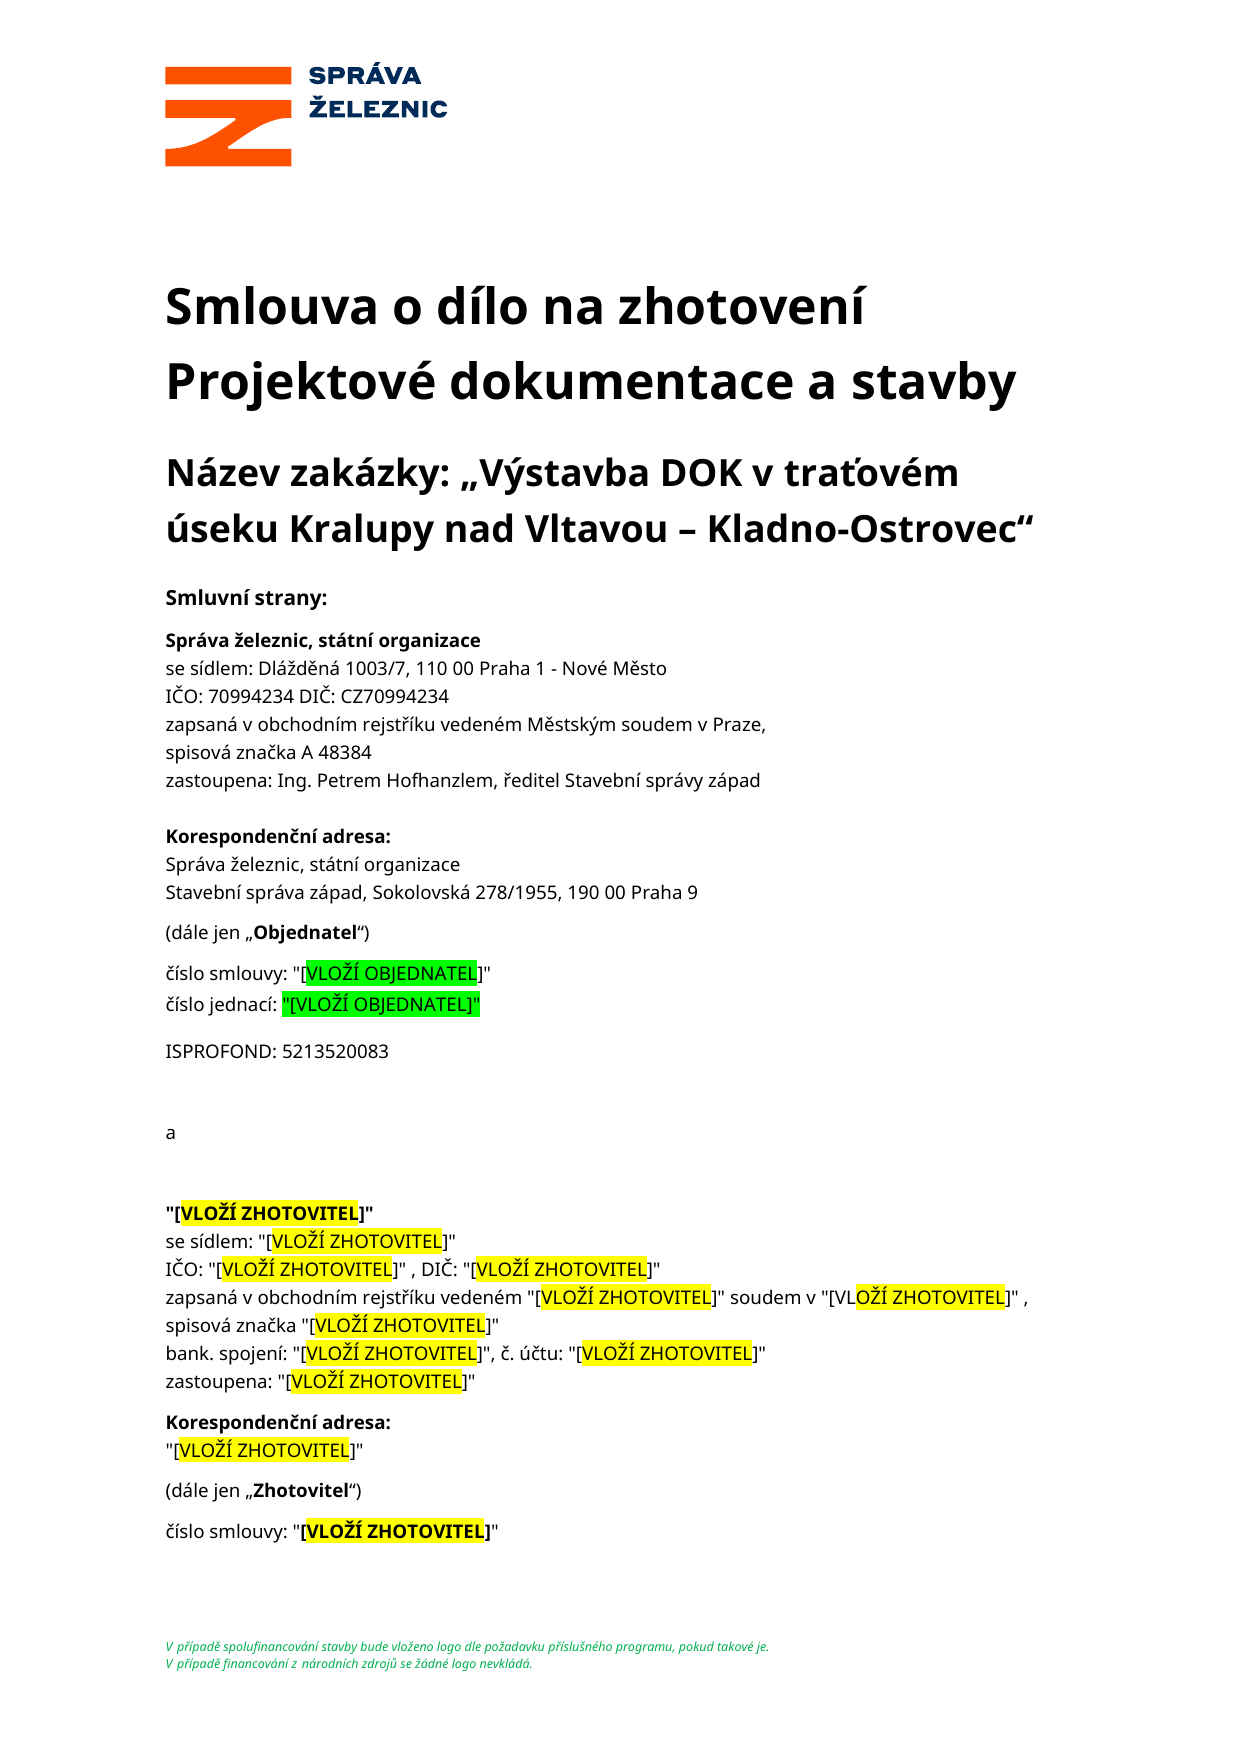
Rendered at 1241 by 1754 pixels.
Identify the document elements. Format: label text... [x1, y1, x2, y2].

text (dále jen „Zhotovitel“) [165, 1477, 1075, 1503]
text číslo smlouvy: "[VLOŽÍ OBJEDNATEL]" [477, 960, 1075, 986]
text se sídlem: "[VLOŽÍ ZHOTOVITEL]" [165, 1228, 272, 1254]
text a [165, 1119, 1075, 1145]
text se sídlem: "[VLOŽÍ ZHOTOVITEL]" [442, 1228, 1075, 1254]
text Korespondenční adresa: [165, 823, 1075, 849]
text Smluvní strany: [165, 583, 1075, 612]
text Správa železnic, státní organizace [165, 627, 1075, 652]
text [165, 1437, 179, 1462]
text ISPROFOND: 5213520083 [165, 1038, 1075, 1064]
text Smlouva o dílo na zhotovení Projektové dokumentace a stavby [165, 271, 1075, 414]
text (dále jen „Objednatel“) [165, 920, 1075, 945]
text číslo smlouvy: "[VLOŽÍ ZHOTOVITEL]" [165, 1518, 306, 1543]
text Korespondenční adresa: [165, 1409, 1075, 1434]
text číslo smlouvy: "[VLOŽÍ OBJEDNATEL]" [165, 960, 306, 986]
text bank. spojení: "[VLOŽÍ ZHOTOVITEL]", č. účtu: "[VLOŽÍ ZHOTOVITEL]" [752, 1340, 1075, 1366]
text zapsaná v obchodním rejstříku vedeném "[VLOŽÍ ZHOTOVITEL]" soudem v "[VLOŽÍ ZHOTOVITEL]" , [165, 1284, 541, 1310]
text zastoupena: "[VLOŽÍ ZHOTOVITEL]" [165, 1368, 1075, 1394]
text Název zakázky: „Výstavba DOK v traťovém úseku Kralupy nad Vltavou – Kladno-Ostrovec“ [165, 446, 1075, 553]
text Správa železnic, státní organizace [165, 851, 1075, 877]
text "[VLOŽÍ ZHOTOVITEL]" [349, 1437, 1075, 1462]
text IČO: 70994234 DIČ: CZ70994234 [165, 683, 1075, 708]
text číslo jednací: "[VLOŽÍ OBJEDNATEL]" [165, 988, 1075, 1017]
text se sídlem: Dlážděná 1003/7, 110 00 Praha 1 - Nové Město [165, 655, 1075, 681]
text číslo smlouvy: "[VLOŽÍ ZHOTOVITEL]" [484, 1518, 1075, 1543]
text IČO: "[VLOŽÍ ZHOTOVITEL]" , DIČ: "[VLOŽÍ ZHOTOVITEL]" [647, 1256, 1075, 1282]
text "[VLOŽÍ ZHOTOVITEL]" [358, 1200, 1075, 1226]
text spisová značka A 48384 [165, 739, 1075, 764]
text spisová značka "[VLOŽÍ ZHOTOVITEL]" [165, 1312, 1075, 1338]
text zastoupena: Ing. Petrem Hofhanzlem, ředitel Stavební správy západ [165, 767, 1075, 793]
text Stavební správa západ, Sokolovská 278/1955, 190 00 Praha 9 [165, 879, 1075, 905]
text zapsaná v obchodním rejstříku vedeném Městským soudem v Praze, [165, 711, 1075, 737]
